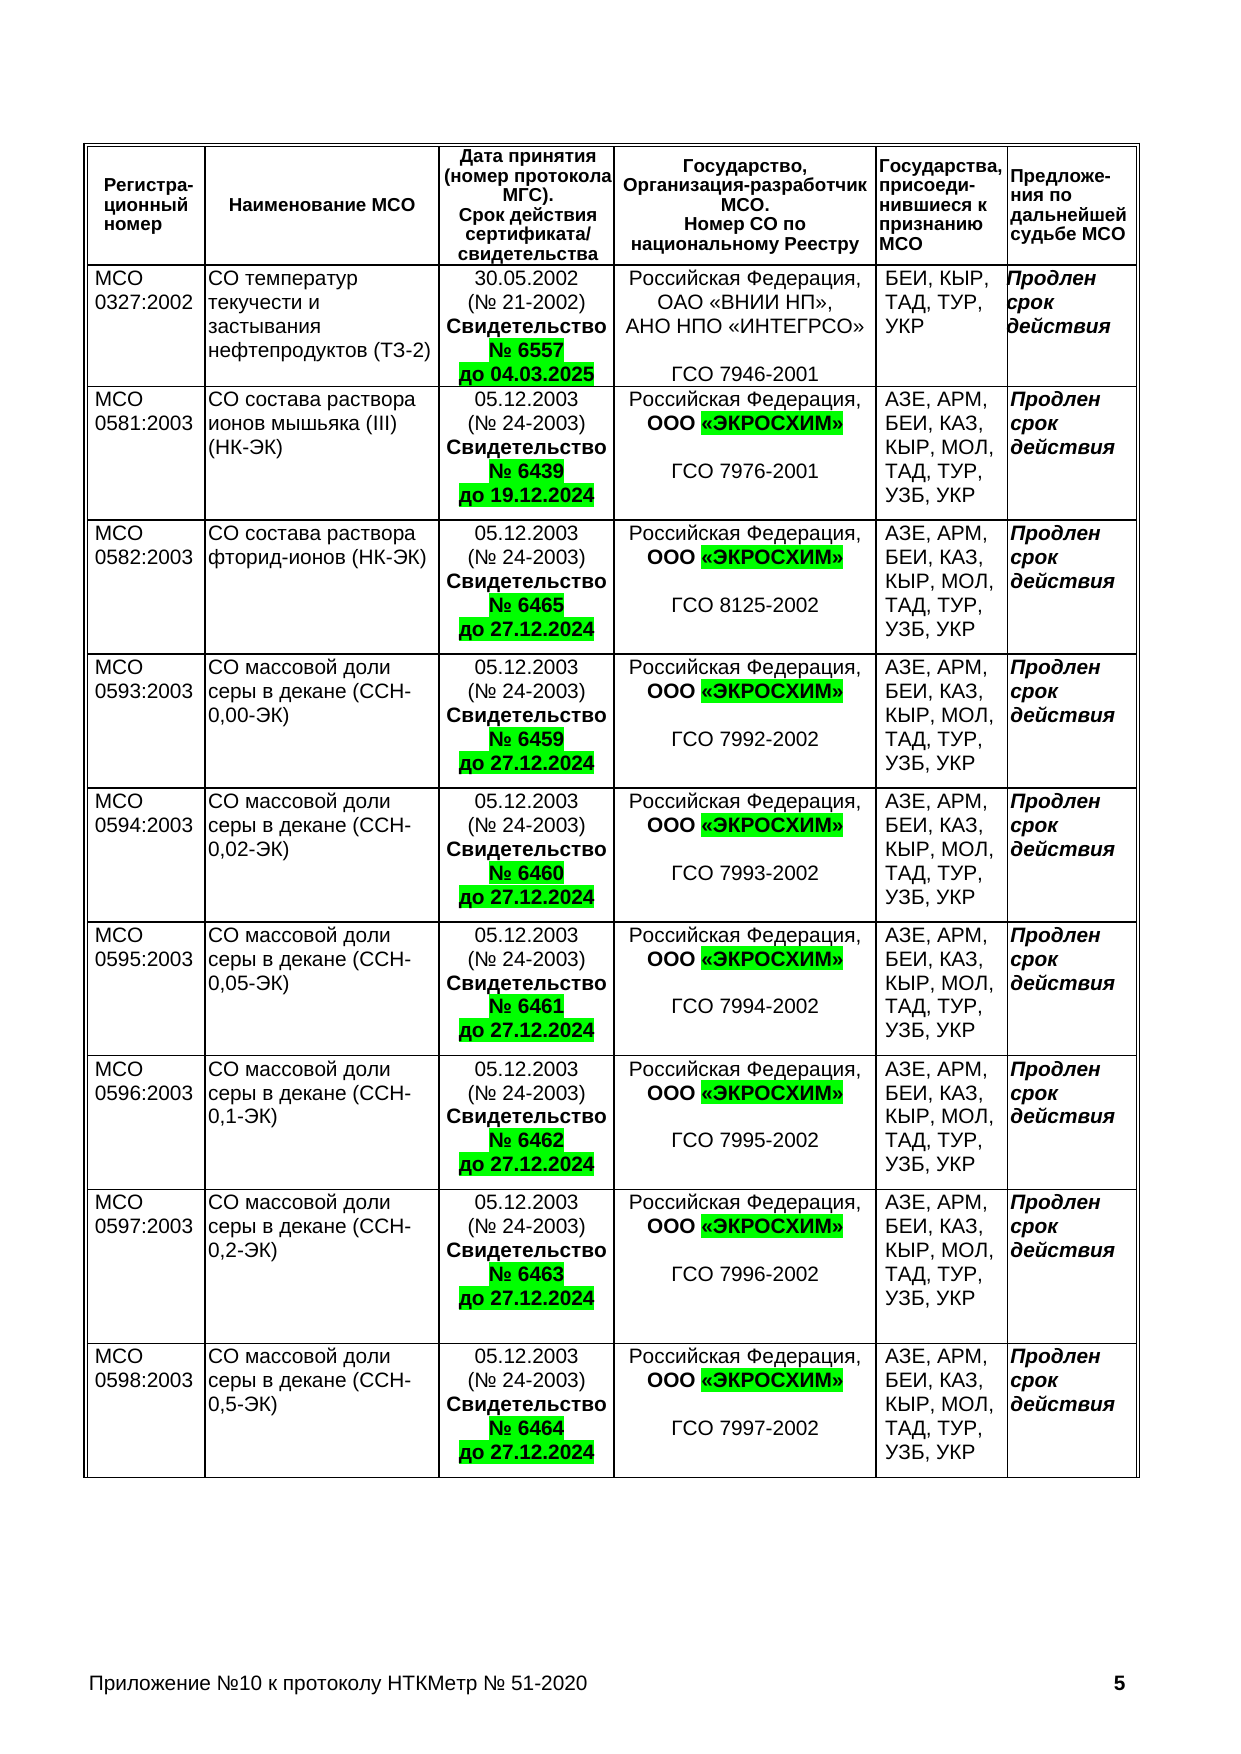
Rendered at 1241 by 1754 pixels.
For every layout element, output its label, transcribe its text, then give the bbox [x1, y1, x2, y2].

table_cell 30.05.2002 (№ 21-2002) Свидетельство № 6557 до 04.03.2025 [440, 266, 613, 386]
table_cell СО массовой доли серы в декане (ССН-0,2-ЭК) [206, 1190, 438, 1343]
table_cell СО массовой доли серы в декане (ССН-0,1-ЭК) [206, 1056, 438, 1189]
table_cell МСО 0598:2003 [88, 1344, 204, 1477]
table_cell Продлен срок действия [1008, 1344, 1136, 1477]
table_header Государства, присоеди-нившиеся к признанию МСО [877, 147, 1007, 264]
table_cell Российская Федерация, ООО «ЭКРОСХИМ» ГСО 7997-2002 [615, 1344, 875, 1477]
table_cell АЗЕ, АРМ, БЕИ, КАЗ, КЫР, МОЛ, ТАД, ТУР, УЗБ, УКР [877, 387, 1007, 519]
table_cell 05.12.2003 (№ 24-2003) Свидетельство № 6462 до 27.12.2024 [440, 1056, 613, 1189]
table_cell МСО 0596:2003 [88, 1056, 204, 1189]
table_cell 05.12.2003 (№ 24-2003) Свидетельство № 6459 до 27.12.2024 [440, 655, 613, 787]
table_cell 05.12.2003 (№ 24-2003) Свидетельство № 6439 до 19.12.2024 [440, 387, 613, 519]
table_header Наименование МСО [206, 147, 438, 264]
table_cell СО массовой доли серы в декане (ССН-0,02-ЭК) [206, 789, 438, 921]
table_cell АЗЕ, АРМ, БЕИ, КАЗ, КЫР, МОЛ, ТАД, ТУР, УЗБ, УКР [877, 655, 1007, 787]
table_header Дата принятия (номер протокола МГС). Срок действия сертификата/ свидетельства [440, 147, 613, 264]
table_cell МСО 0582:2003 [88, 521, 204, 653]
table_cell Российская Федерация, ООО «ЭКРОСХИМ» ГСО 7976-2001 [615, 387, 875, 519]
table_cell СО состава раствора фторид-ионов (НК-ЭК) [206, 521, 438, 653]
table_cell 05.12.2003 (№ 24-2003) Свидетельство № 6460 до 27.12.2024 [440, 789, 613, 921]
table_cell СО массовой доли серы в декане (ССН-0,05-ЭК) [206, 923, 438, 1055]
table_cell СО состава раствора ионов мышьяка (III) (НК-ЭК) [206, 387, 438, 519]
table_cell Продлен срок действия [1008, 655, 1136, 787]
table_cell АЗЕ, АРМ, БЕИ, КАЗ, КЫР, МОЛ, ТАД, ТУР, УЗБ, УКР [877, 521, 1007, 653]
table_cell 05.12.2003 (№ 24-2003) Свидетельство № 6463 до 27.12.2024 [440, 1190, 613, 1343]
table_cell 05.12.2003 (№ 24-2003) Свидетельство № 6461 до 27.12.2024 [440, 923, 613, 1055]
table_cell Продлен срок действия [1008, 266, 1136, 386]
table_cell Российская Федерация, ООО «ЭКРОСХИМ» ГСО 7994-2002 [615, 923, 875, 1055]
table_cell МСО 0327:2002 [88, 266, 204, 386]
table_cell АЗЕ, АРМ, БЕИ, КАЗ, КЫР, МОЛ, ТАД, ТУР, УЗБ, УКР [877, 1190, 1007, 1343]
table_cell Продлен срок действия [1008, 1190, 1136, 1343]
table_cell МСО 0594:2003 [88, 789, 204, 921]
table_cell СО массовой доли серы в декане (ССН-0,00-ЭК) [206, 655, 438, 787]
table_cell АЗЕ, АРМ, БЕИ, КАЗ, КЫР, МОЛ, ТАД, ТУР, УЗБ, УКР [877, 1056, 1007, 1189]
table_cell Российская Федерация, ОАО «ВНИИ НП», АНО НПО «ИНТЕГРСО» ГСО 7946-2001 [615, 266, 875, 386]
table_cell АЗЕ, АРМ, БЕИ, КАЗ, КЫР, МОЛ, ТАД, ТУР, УЗБ, УКР [877, 923, 1007, 1055]
table_cell Российская Федерация, ООО «ЭКРОСХИМ» ГСО 7996-2002 [615, 1190, 875, 1343]
table_cell Продлен срок действия [1008, 789, 1136, 921]
table_cell АЗЕ, АРМ, БЕИ, КАЗ, КЫР, МОЛ, ТАД, ТУР, УЗБ, УКР [877, 789, 1007, 921]
table_cell Продлен срок действия [1008, 387, 1136, 519]
table_cell 05.12.2003 (№ 24-2003) Свидетельство № 6464 до 27.12.2024 [440, 1344, 613, 1477]
table_cell Российская Федерация, ООО «ЭКРОСХИМ» ГСО 8125-2002 [615, 521, 875, 653]
table_cell СО массовой доли серы в декане (ССН-0,5-ЭК) [206, 1344, 438, 1477]
table_header Государство, Организация-разработчик МСО. Номер СО по национальному Реестру [615, 147, 875, 264]
table_header Регистра-ционный номер [88, 147, 204, 264]
table_cell БЕИ, КЫР, ТАД, ТУР, УКР [877, 266, 1007, 386]
table_cell Российская Федерация, ООО «ЭКРОСХИМ» ГСО 7992-2002 [615, 655, 875, 787]
table_cell Российская Федерация, ООО «ЭКРОСХИМ» ГСО 7995-2002 [615, 1056, 875, 1189]
table_cell Продлен срок действия [1008, 923, 1136, 1055]
table_cell МСО 0597:2003 [88, 1190, 204, 1343]
table_cell МСО 0593:2003 [88, 655, 204, 787]
table_cell АЗЕ, АРМ, БЕИ, КАЗ, КЫР, МОЛ, ТАД, ТУР, УЗБ, УКР [877, 1344, 1007, 1477]
table_header Предложе- ния по дальнейшей судьбе МСО [1008, 147, 1136, 264]
table_cell СО температур текучести и застывания нефтепродуктов (ТЗ-2) [206, 266, 438, 386]
table_cell МСО 0581:2003 [88, 387, 204, 519]
table_cell Российская Федерация, ООО «ЭКРОСХИМ» ГСО 7993-2002 [615, 789, 875, 921]
table_cell МСО 0595:2003 [88, 923, 204, 1055]
table_cell Продлен срок действия [1008, 521, 1136, 653]
table_cell Продлен срок действия [1008, 1056, 1136, 1189]
table_cell 05.12.2003 (№ 24-2003) Свидетельство № 6465 до 27.12.2024 [440, 521, 613, 653]
